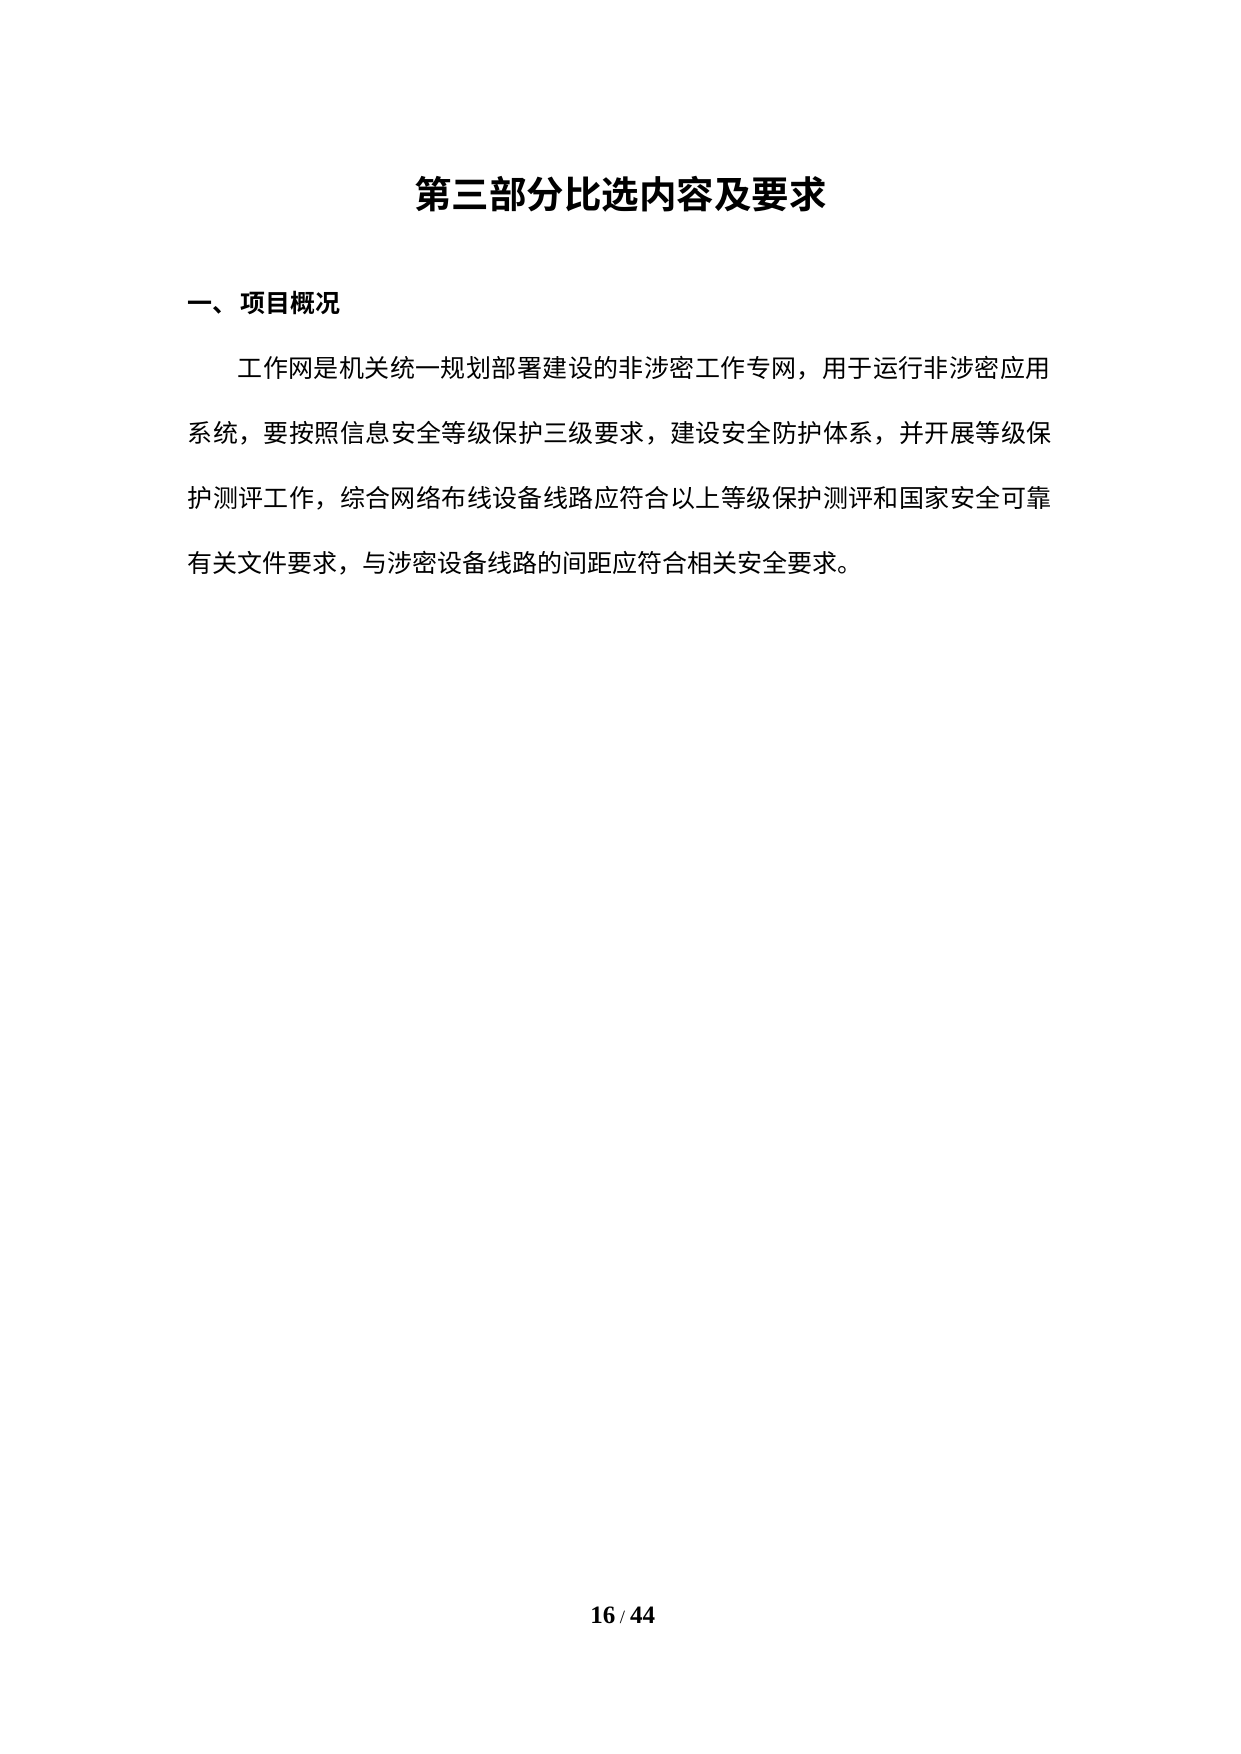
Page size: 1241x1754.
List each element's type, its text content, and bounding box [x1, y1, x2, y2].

text 第三部分比选内容及要求 [187, 160, 1053, 225]
list 项目概况 [187, 269, 1053, 334]
text 工作网是机关统一规划部署建设的非涉密工作专网，用于运行非涉密应用系统，要按照信息安全等级保护三级要求，建设安全防护体系，并开展等级保护测评工作，综合网络布线设备线路应符合以上等级保护测评和国家安全可靠有关文件要求，与涉密设备线路的间距应符合相关安全要求。 [187, 334, 1053, 594]
